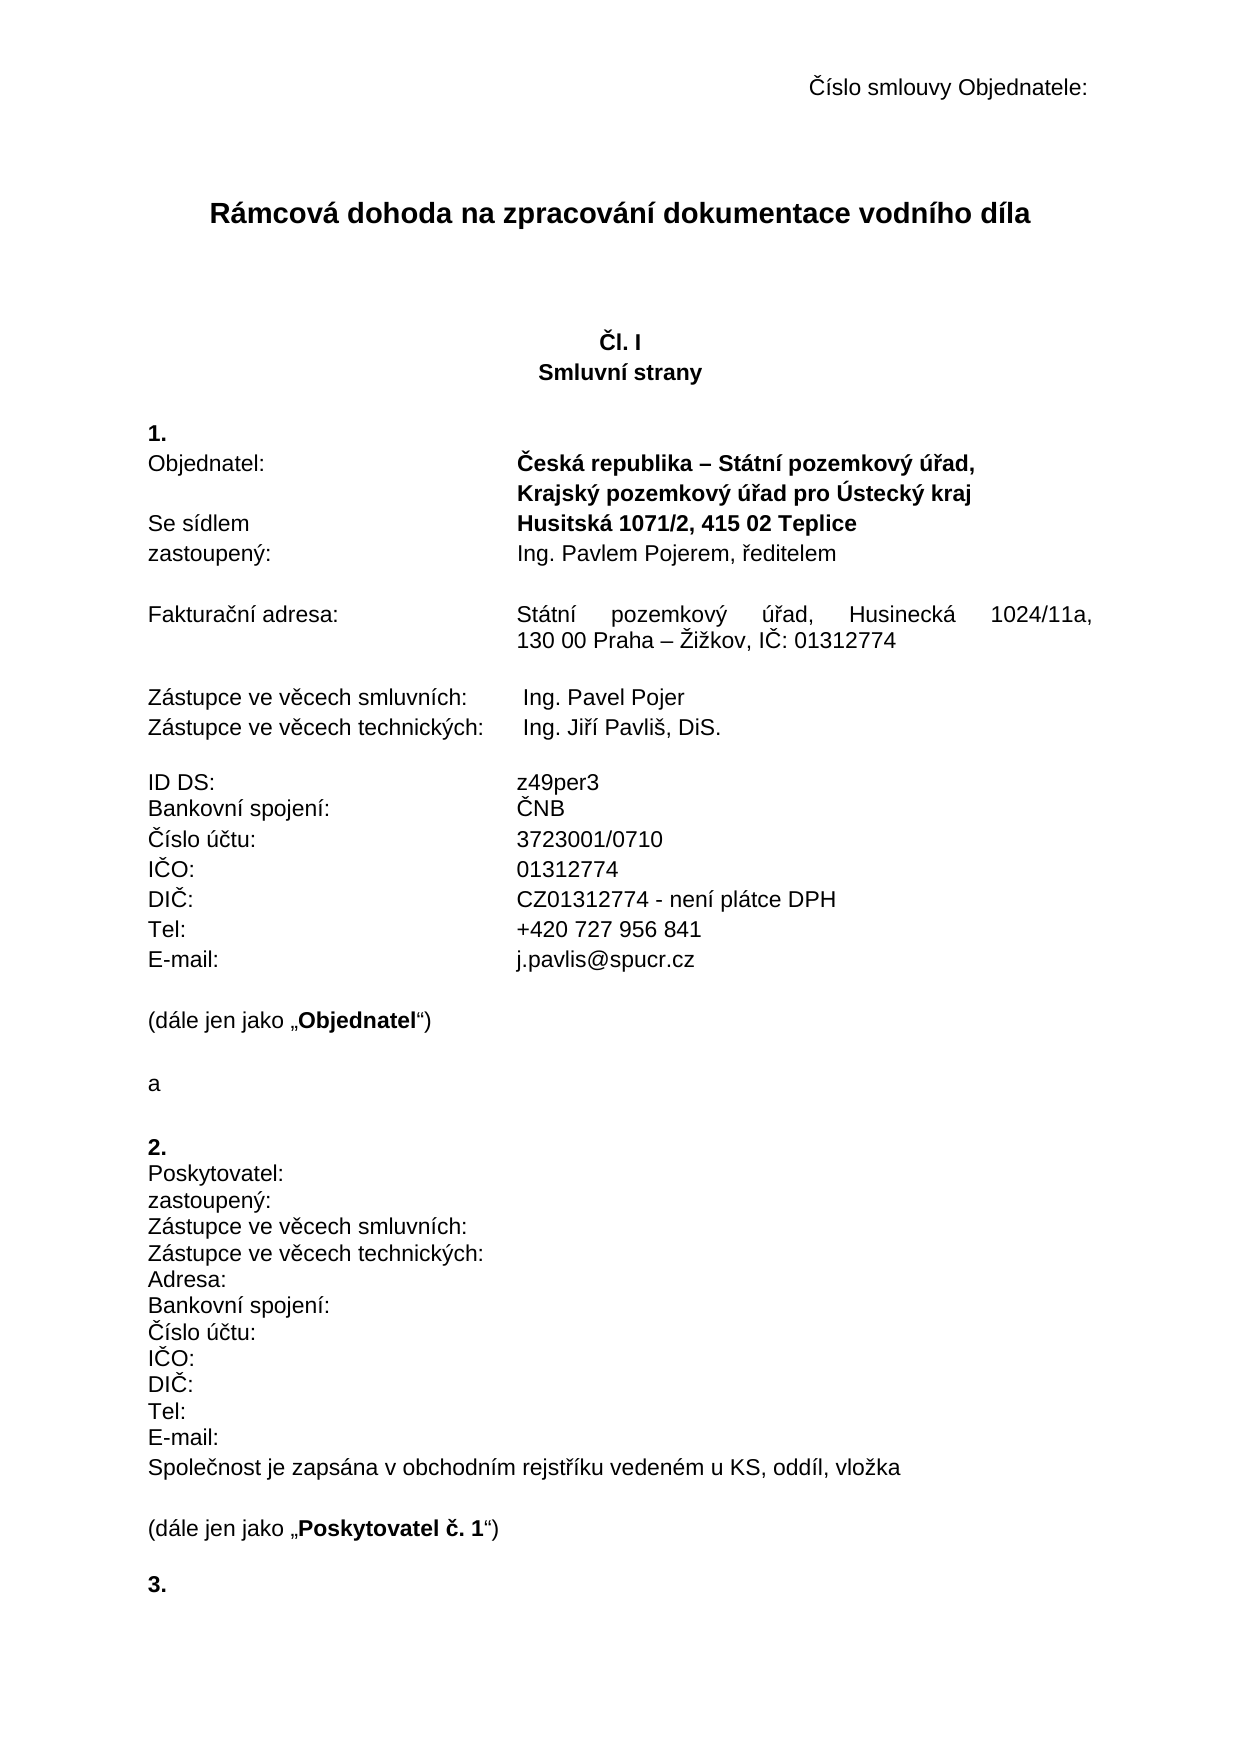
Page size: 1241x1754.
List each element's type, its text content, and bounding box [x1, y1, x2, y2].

text Fakturační adresa: Státní pozemkový úřad, Husinecká 1024/11a, 130 00 Praha – Žižkov, IČ: 01312774 [148, 601, 1093, 653]
text Krajský pozemkový úřad pro Ústecký kraj [148, 480, 1093, 506]
text IČO: [148, 1345, 1093, 1371]
text 2. [148, 1134, 1093, 1160]
text E-mail: [148, 1424, 1093, 1450]
text (dále jen jako „Objednatel“) [148, 1007, 1093, 1066]
text Poskytovatel: [148, 1160, 1093, 1187]
text ID DS: z49per3 [148, 769, 1093, 795]
text DIČ: [148, 1371, 1093, 1398]
text Zástupce ve věcech smluvních: [148, 1213, 1093, 1239]
text zastoupený: [148, 1187, 1093, 1213]
text Objednatel: Česká republika – Státní pozemkový úřad, [148, 450, 1093, 476]
text Zástupce ve věcech technických: [148, 1239, 1093, 1266]
text 1. [148, 419, 1093, 446]
text Smluvní strany [148, 359, 1093, 385]
text 3. [148, 1571, 1093, 1597]
text zastoupený: Ing. Pavlem Pojerem, ředitelem [148, 540, 1093, 567]
text a [148, 1070, 1093, 1130]
text Tel: [148, 1398, 1093, 1424]
text Rámcová dohoda na zpracování dokumentace vodního díla [148, 196, 1093, 230]
text Zástupce ve věcech technických: Ing. Jiří Pavliš, DiS. [148, 714, 1093, 769]
text Se sídlem Husitská 1071/2, 415 02 Teplice [148, 510, 1093, 536]
text Číslo účtu: [148, 1318, 1093, 1345]
text Čl. I [148, 329, 1093, 355]
text Adresa: [148, 1266, 1093, 1292]
text (dále jen jako „Poskytovatel č. 1“) [148, 1514, 1093, 1541]
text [148, 1454, 1093, 1481]
text DIČ: CZ01312774 - není plátce DPH Tel: +420 727 956 841 E-mail: j.pavlis@spucr.cz [148, 886, 1093, 973]
text Bankovní spojení: ČNB Číslo účtu: 3723001/0710 IČO: 01312774 [148, 795, 1093, 882]
text Zástupce ve věcech smluvních: Ing. Pavel Pojer [148, 684, 1093, 710]
text Bankovní spojení: [148, 1292, 1093, 1318]
